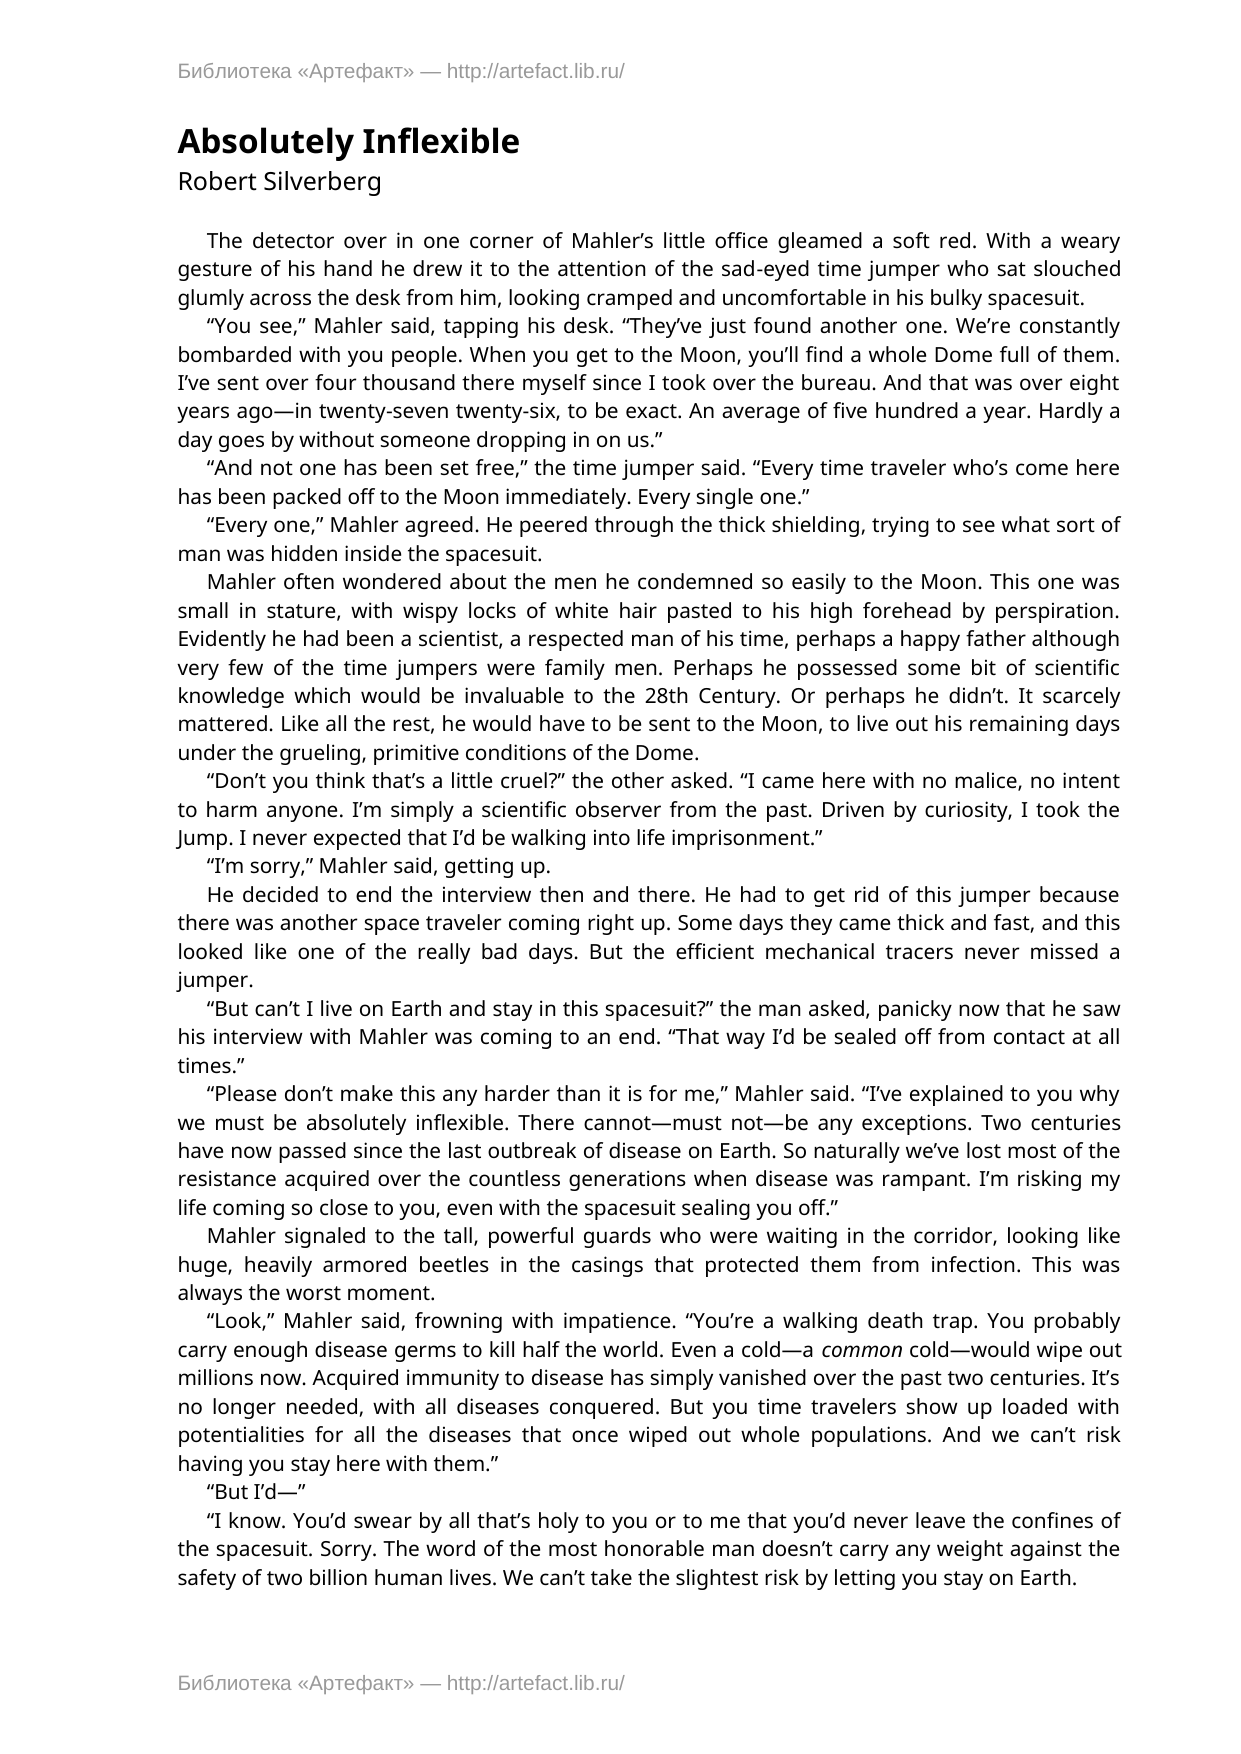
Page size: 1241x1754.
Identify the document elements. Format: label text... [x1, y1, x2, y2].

text “Don’t you think that’s a little cruel?” the other asked. “I came here with no malice, no intent to harm anyone. I’m simply a scientific observer from the past. Driven by curiosity, I took the Jump. I never expected that I’d be walking into life imprisonment.” [177, 766, 1122, 852]
text “Every one,” Mahler agreed. He peered through the thick shielding, trying to see what sort of man was hidden inside the spacesuit. [177, 510, 1122, 567]
text He decided to end the interview then and there. He had to get rid of this jumper because there was another space traveler coming right up. Some days they came thick and fast, and this looked like one of the really bad days. But the efficient mechanical tracers never missed a jumper. [177, 880, 1122, 994]
subtitle Absolutely Inflexible [177, 118, 1122, 163]
text The detector over in one corner of Mahler’s little office gleamed a soft red. With a weary gesture of his hand he drew it to the attention of the sad-eyed time jumper who sat slouched glumly across the desk from him, looking cramped and uncomfortable in his bulky spacesuit. [177, 226, 1122, 311]
text “Look,” Mahler said, frowning with impatience. “You’re a walking death trap. You probably carry enough disease germs to kill half the world. Even a cold—a common cold—would wipe out millions now. Acquired immunity to disease has simply vanished over the past two centuries. It’s no longer needed, with all diseases conquered. But you time travelers show up loaded with potentialities for all the diseases that once wiped out whole populations. And we can’t risk having you stay here with them.” [177, 1307, 1122, 1477]
text “I’m sorry,” Mahler said, getting up. [177, 852, 1122, 880]
text “And not one has been set free,” the time jumper said. “Every time traveler who’s come here has been packed off to the Moon immediately. Every single one.” [177, 453, 1122, 510]
text Mahler often wondered about the men he condemned so easily to the Moon. This one was small in stature, with wispy locks of white hair pasted to his high forehead by perspiration. Evidently he had been a scientist, a respected man of his time, perhaps a happy father although very few of the time jumpers were family men. Perhaps he possessed some bit of scientific knowledge which would be invaluable to the 28th Century. Or perhaps he didn’t. It scarcely mattered. Like all the rest, he would have to be sent to the Moon, to live out his remaining days under the grueling, primitive conditions of the Dome. [177, 567, 1122, 766]
text “You see,” Mahler said, tapping his desk. “They’ve just found another one. We’re constantly bombarded with you people. When you get to the Moon, you’ll find a whole Dome full of them. I’ve sent over four thousand there myself since I took over the bureau. And that was over eight years ago—in twenty-seven twenty-six, to be exact. An average of five hundred a year. Hardly a day goes by without someone dropping in on us.” [177, 311, 1122, 453]
text “But I’d—” [177, 1477, 1122, 1506]
subtitle Robert Silverberg [177, 163, 1122, 198]
text Mahler signaled to the tall, powerful guards who were waiting in the corridor, looking like huge, heavily armored beetles in the casings that protected them from infection. This was always the worst moment. [177, 1221, 1122, 1307]
text “I know. You’d swear by all that’s holy to you or to me that you’d never leave the confines of the spacesuit. Sorry. The word of the most honorable man doesn’t carry any weight against the safety of two billion human lives. We can’t take the slightest risk by letting you stay on Earth. [177, 1506, 1122, 1591]
text “But can’t I live on Earth and stay in this spacesuit?” the man asked, panicky now that he saw his interview with Mahler was coming to an end. “That way I’d be sealed off from contact at all times.” [177, 994, 1122, 1079]
text “Please don’t make this any harder than it is for me,” Mahler said. “I’ve explained to you why we must be absolutely inflexible. There cannot—must not—be any exceptions. Two centuries have now passed since the last outbreak of disease on Earth. So naturally we’ve lost most of the resistance acquired over the countless generations when disease was rampant. I’m risking my life coming so close to you, even with the spacesuit sealing you off.” [177, 1079, 1122, 1221]
